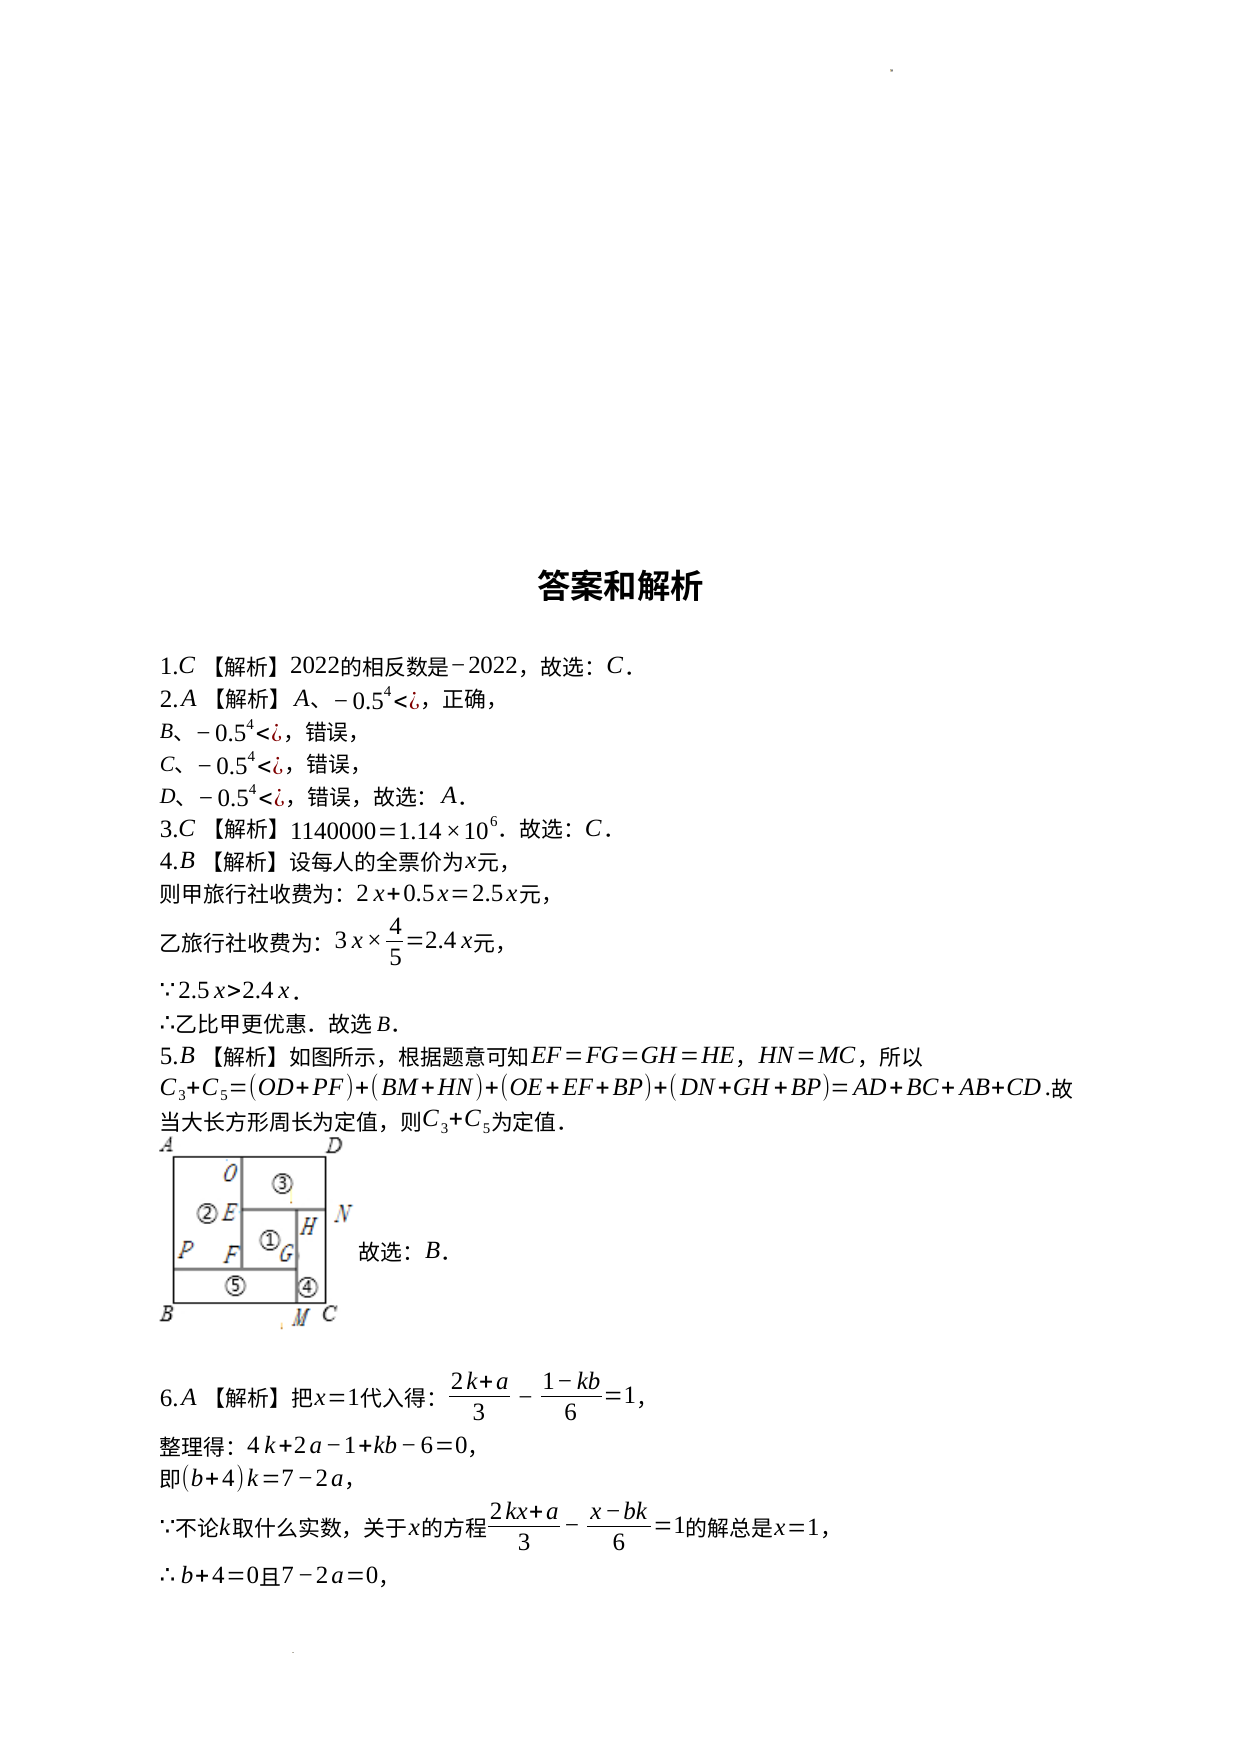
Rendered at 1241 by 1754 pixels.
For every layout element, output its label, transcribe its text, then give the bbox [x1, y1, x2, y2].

picture [159, 1136, 358, 1334]
text 1. 【解析】的相反数是，故选：． 2. 【解析】、，正确， B、，错误， C、，错误， D、，错误，故选：． 3. 【解析】．故选：． [159, 649, 1081, 844]
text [159, 1039, 1081, 1592]
text 4. 【解析】设每人的全票价为元， 则甲旅行社收费为：元， 乙旅行社收费为：元， ． 乙比甲更优惠．故选B． [159, 844, 1081, 1039]
text 答案和解析 [159, 552, 1081, 617]
